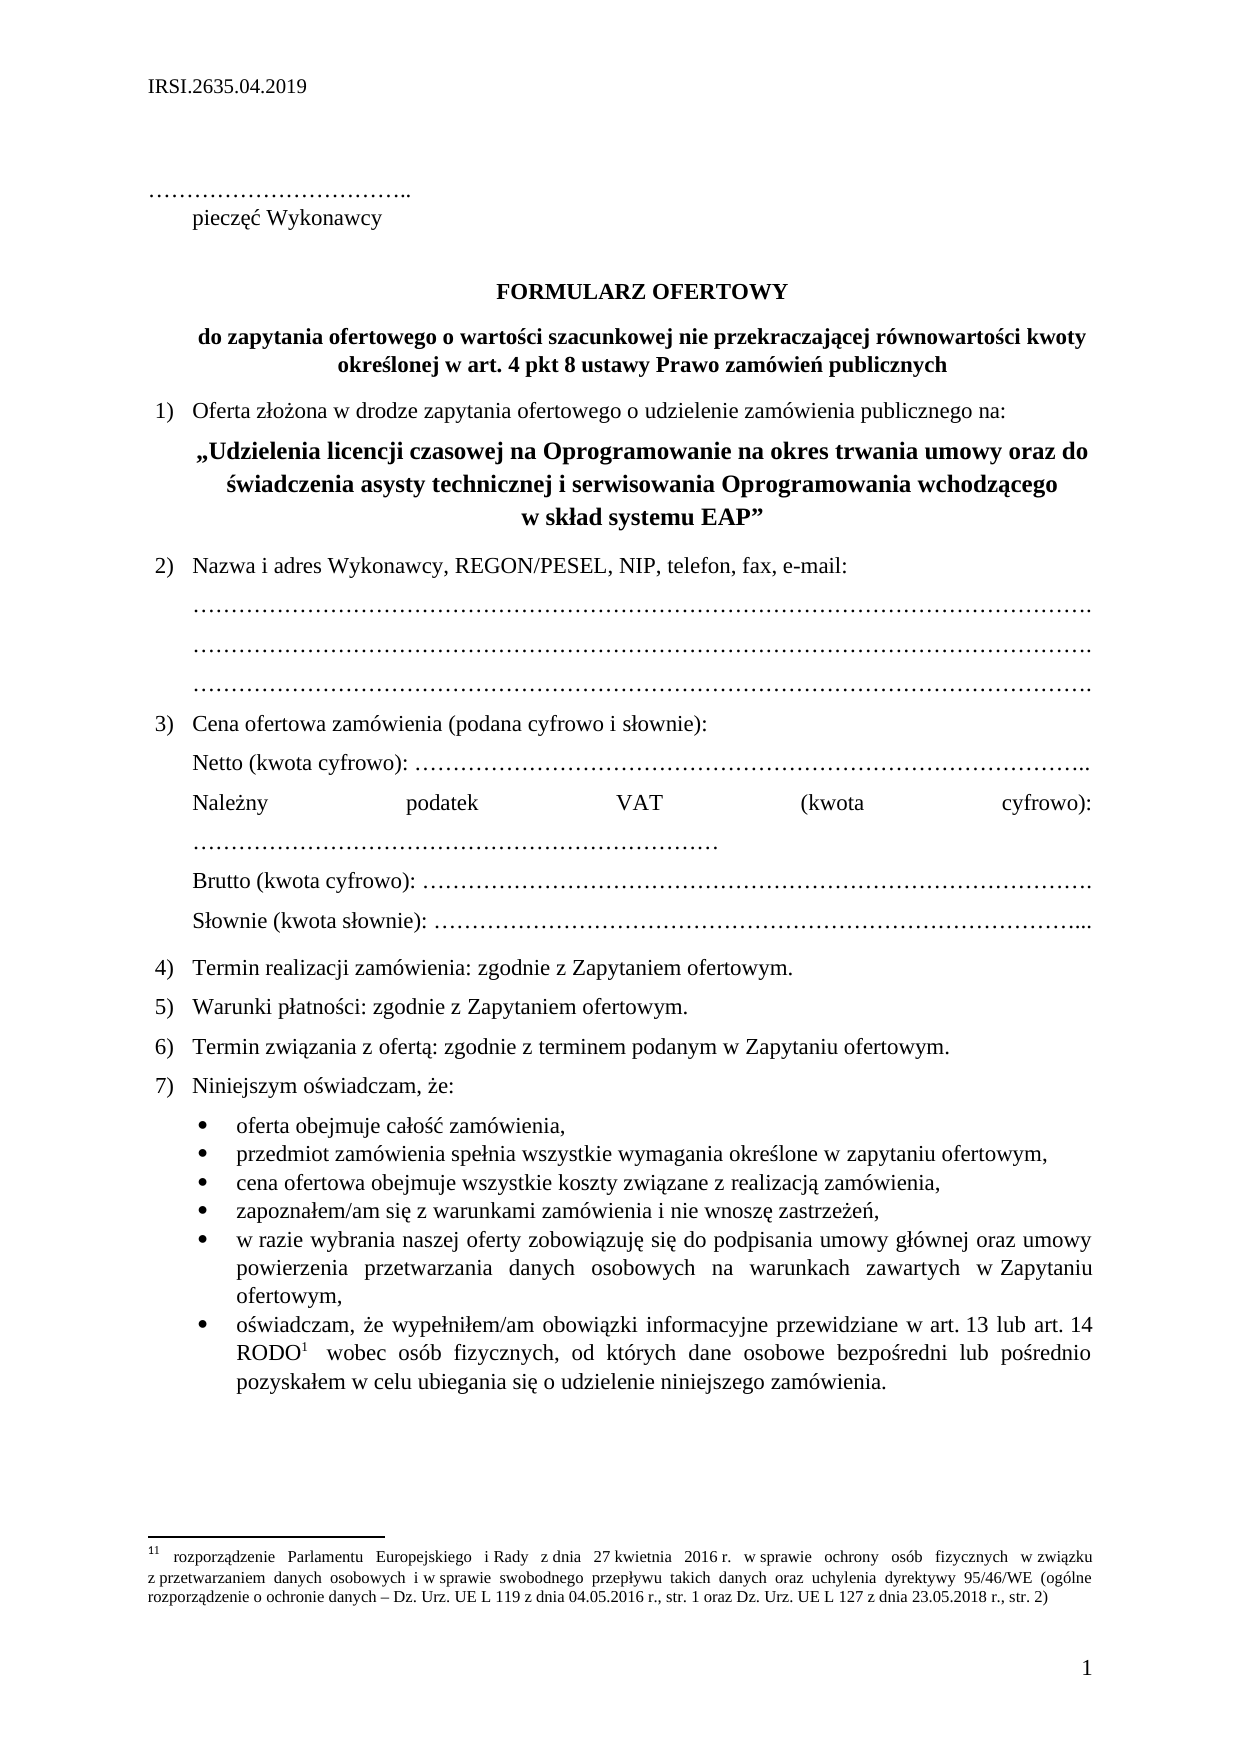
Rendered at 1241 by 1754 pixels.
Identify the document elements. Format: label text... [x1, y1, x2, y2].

list Cena ofertowa zamówienia (podana cyfrowo i słownie): [154, 709, 1093, 736]
list oferta obejmuje całość zamówienia, [199, 1112, 1093, 1138]
list cena ofertowa obejmuje wszystkie koszty związane z realizacją zamówienia, [199, 1169, 1093, 1195]
list zapoznałem/am się z warunkami zamówienia i nie wnoszę zastrzeżeń, [199, 1197, 1093, 1223]
list Niniejszym oświadczam, że: [155, 1072, 1093, 1099]
list „Udzielenia licencji czasowej na Oprogramowanie na okres trwania umowy oraz do świadczenia asysty technicznej i serwisowania Oprogramowania wchodzącego w skład systemu EAP” [192, 436, 1093, 531]
list ………………………………………………………………………………………………………. [192, 670, 1093, 696]
text do zapytania ofertowego o wartości szacunkowej nie przekraczającej równowartości kwoty określonej w art. 4 pkt 8 ustawy Prawo zamówień publicznych [192, 323, 1093, 378]
list Termin związania z ofertą: zgodnie z terminem podanym w Zapytaniu ofertowym. [154, 1033, 1093, 1059]
list Nazwa i adres Wykonawcy, REGON/PESEL, NIP, telefon, fax, e-mail: [154, 552, 1093, 578]
list Netto (kwota cyfrowo): …………………………………………………………………………….. [192, 749, 1093, 775]
list ………………………………………………………………………………………………………. [192, 631, 1093, 657]
list Warunki płatności: zgodnie z Zapytaniem ofertowym. [154, 993, 1093, 1020]
list ………………………………………………………………………………………………………. [192, 591, 1093, 617]
text pieczęć Wykonawcy [192, 204, 1093, 231]
list oświadczam, że wypełniłem/am obowiązki informacyjne przewidziane w art. 13 lub art. 14 RODO1 wobec osób fizycznych, od których dane osobowe bezpośredni lub pośrednio pozyskałem w celu ubiegania się o udzielenie niniejszego zamówienia. [199, 1311, 1093, 1394]
text FORMULARZ OFERTOWY [192, 278, 1093, 304]
list Brutto (kwota cyfrowo): ……………………………………………………………………………. [192, 867, 1093, 894]
list Termin realizacji zamówienia: zgodnie z Zapytaniem ofertowym. [154, 954, 1093, 980]
list przedmiot zamówienia spełnia wszystkie wymagania określone w zapytaniu ofertowym, [199, 1140, 1093, 1167]
list w razie wybrania naszej oferty zobowiązuję się do podpisania umowy głównej oraz umowy powierzenia przetwarzania danych osobowych na warunkach zawartych w Zapytaniu ofertowym, [199, 1226, 1093, 1309]
list Słownie (kwota słownie): …………………………………………………………………………... [192, 907, 1093, 933]
list Oferta złożona w drodze zapytania ofertowego o udzielenie zamówienia publicznego na: [154, 397, 1093, 423]
list Należny podatek VAT (kwota cyfrowo): …………………………………………………………… [192, 788, 1093, 854]
text …………………………….. [148, 176, 1093, 202]
